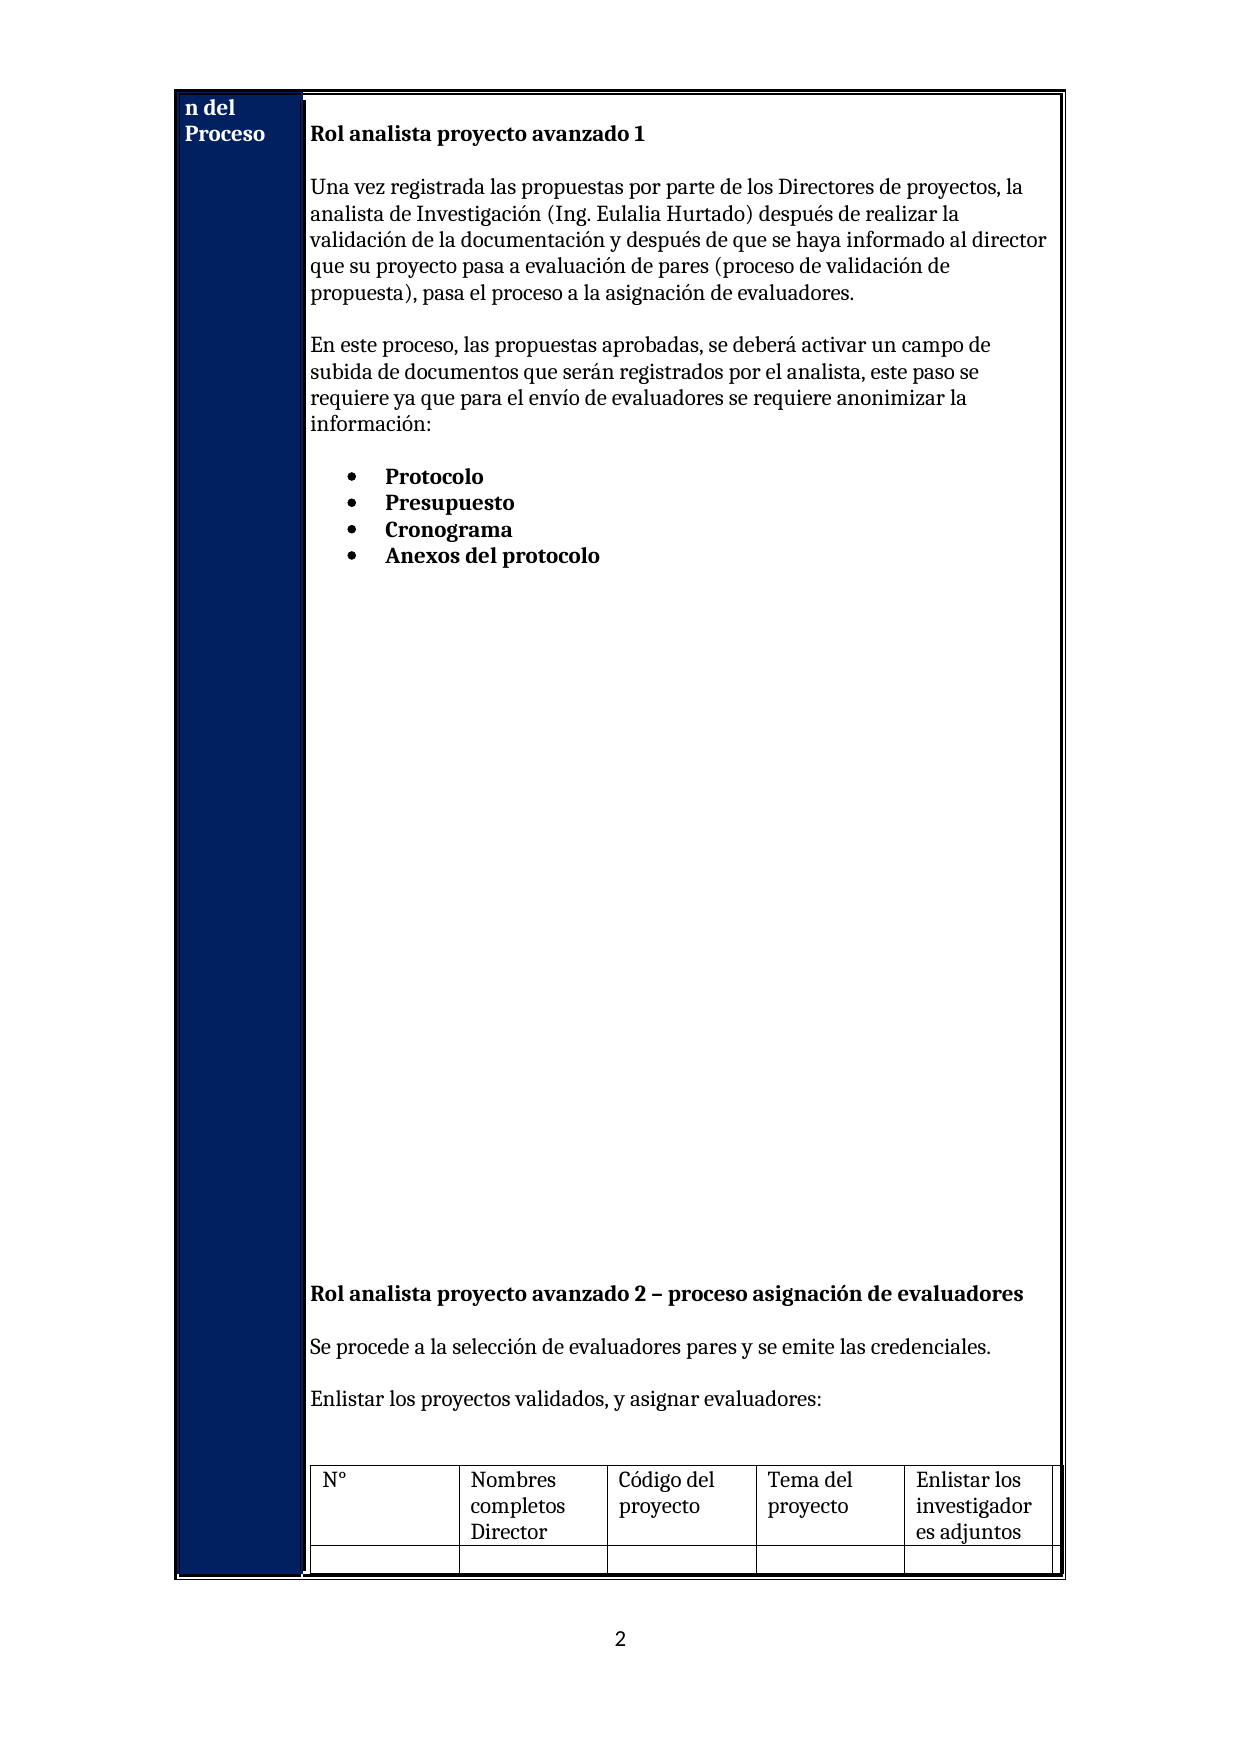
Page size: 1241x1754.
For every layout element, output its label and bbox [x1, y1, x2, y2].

table_cell [303, 95, 1060, 1574]
table_cell [177, 92, 303, 1574]
